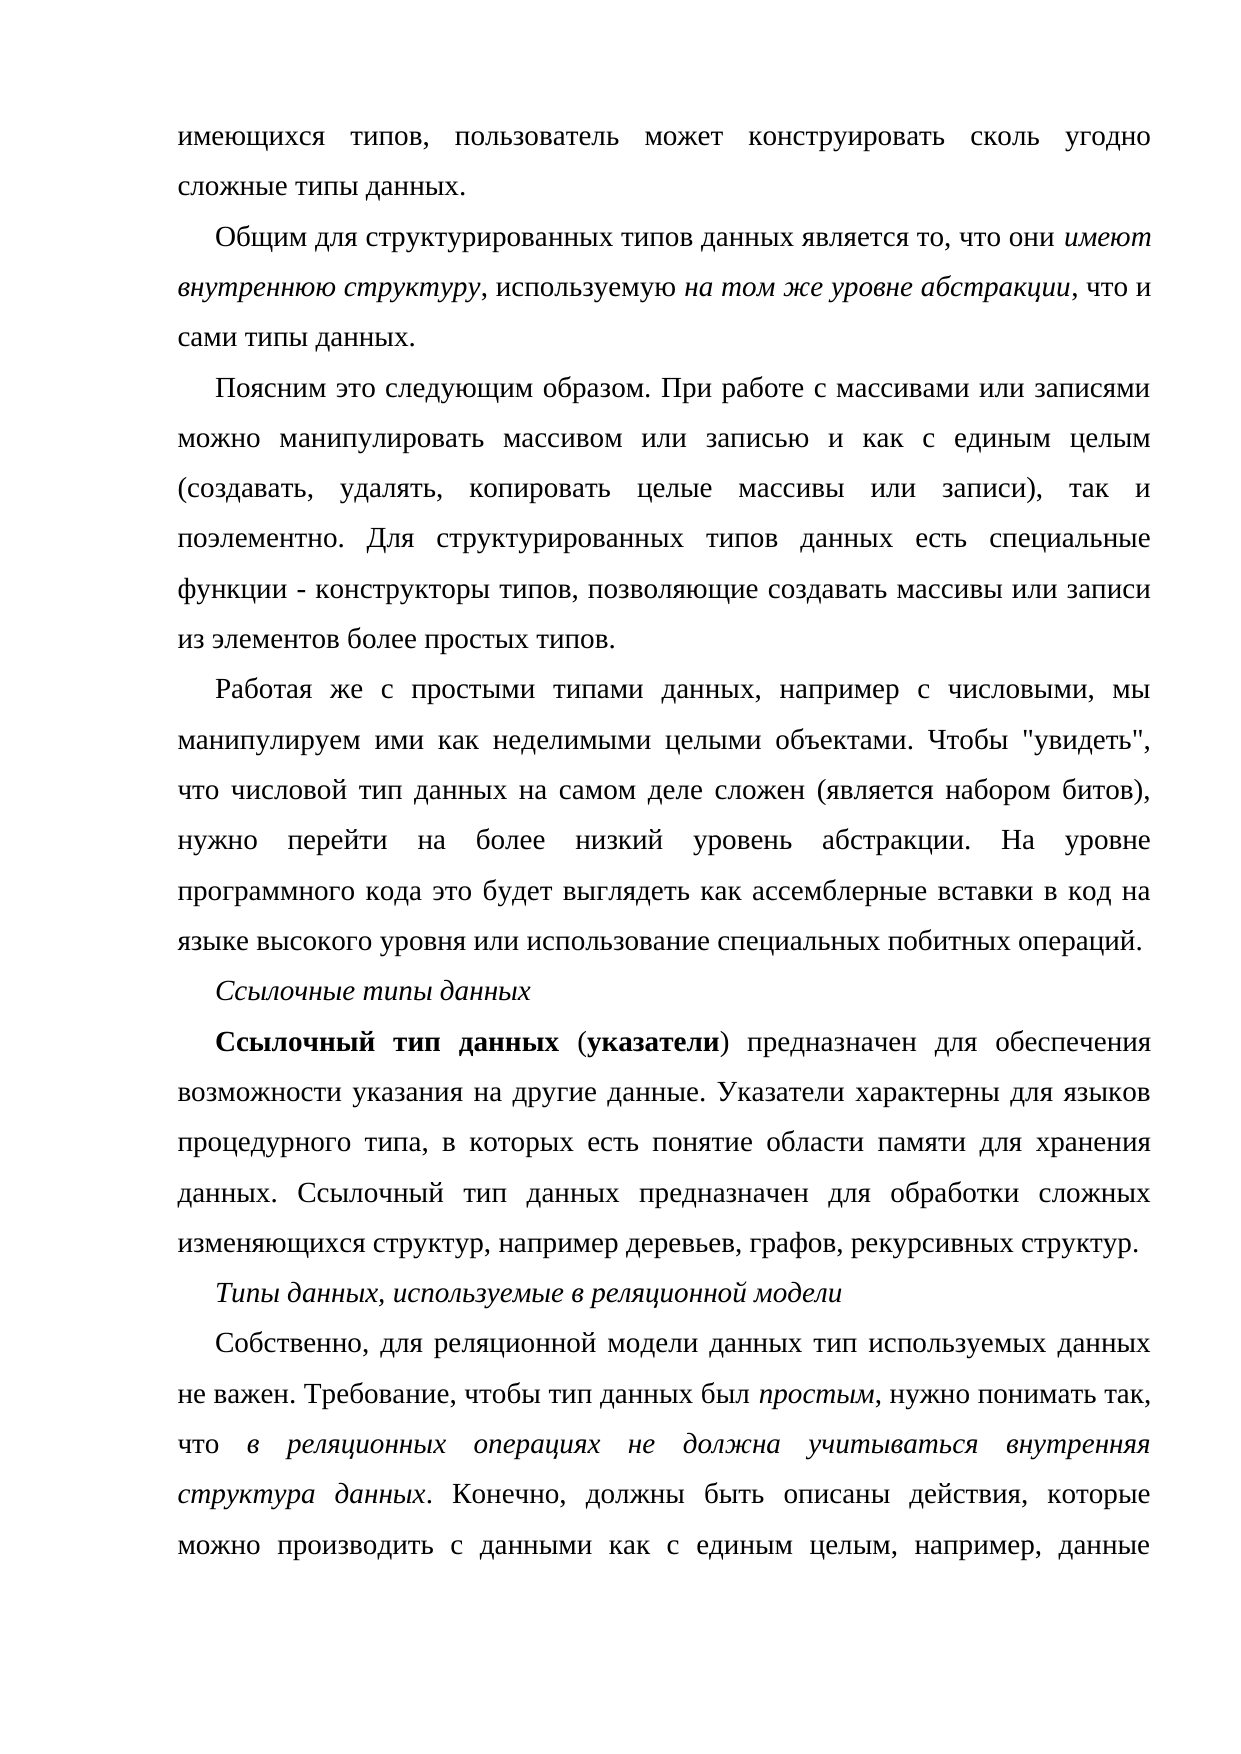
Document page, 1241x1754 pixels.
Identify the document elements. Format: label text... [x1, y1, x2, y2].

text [177, 118, 1152, 202]
text Общим для структурированных типов данных является то, что они имеют внутреннюю структуру, используемую на том же уровне абстракции, что и сами типы данных. [177, 219, 1152, 353]
text Ссылочный тип данных (указатели) предназначен для обеспечения возможности указания на другие данные. Указатели характерны для языков процедурного типа, в которых есть понятие области памяти для хранения данных. Ссылочный тип данных предназначен для обработки сложных изменяющихся структур, например деревьев, графов, рекурсивных структур. [177, 1024, 1152, 1258]
subtitle Ссылочные типы данных [177, 973, 1152, 1007]
text Поясним это следующим образом. При работе с массивами или записями можно манипулировать массивом или записью и как с единым целым (создавать, удалять, копировать целые массивы или записи), так и поэлементно. Для структурированных типов данных есть специальные функции - конструкторы типов, позволяющие создавать массивы или записи из элементов более простых типов. [177, 370, 1152, 655]
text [177, 1326, 1152, 1560]
text Работая же с простыми типами данных, например с числовыми, мы манипулируем ими как неделимыми целыми объектами. Чтобы "увидеть", что числовой тип данных на самом деле сложен (является набором битов), нужно перейти на более низкий уровень абстракции. На уровне программного кода это будет выглядеть как ассемблерные вставки в код на языке высокого уровня или использование специальных побитных операций. [177, 672, 1152, 957]
subtitle Типы данных, используемые в реляционной модели [177, 1275, 1152, 1309]
